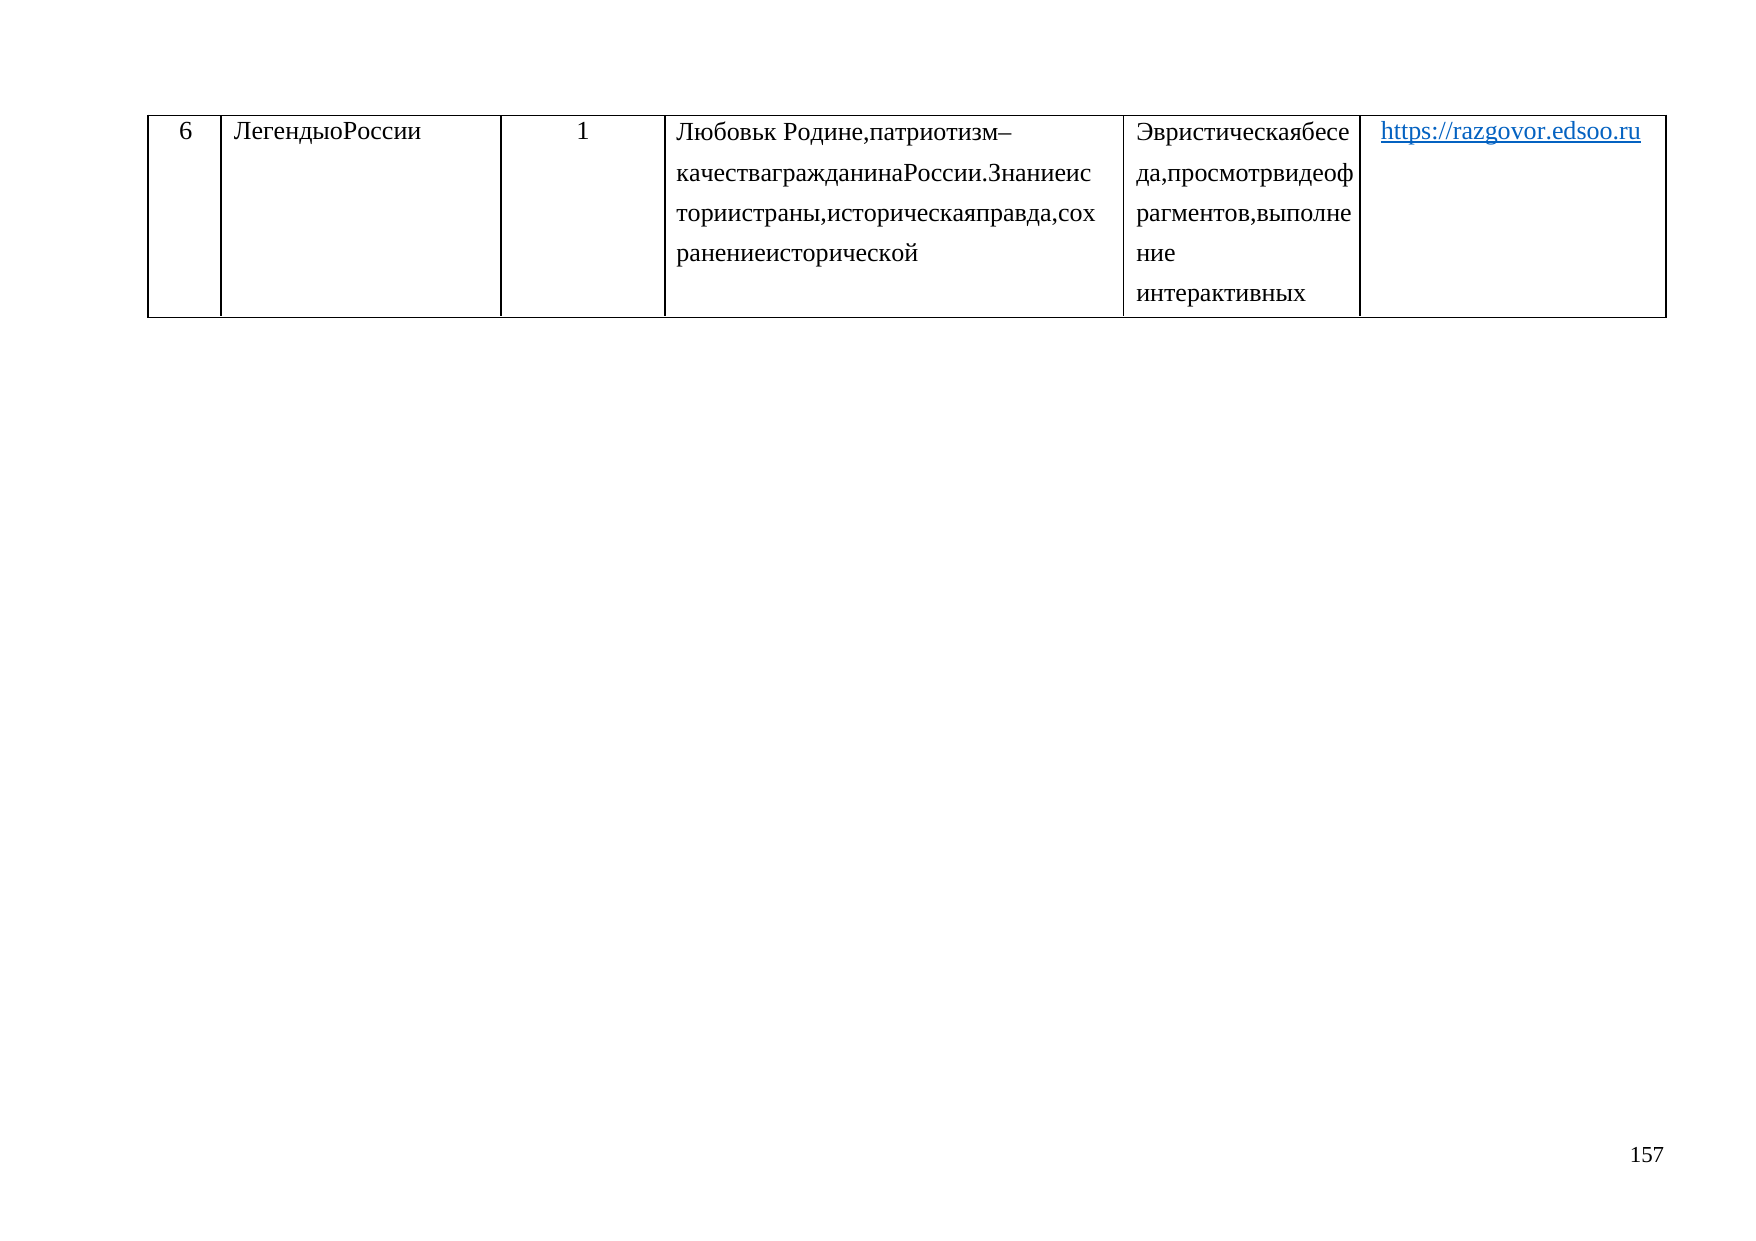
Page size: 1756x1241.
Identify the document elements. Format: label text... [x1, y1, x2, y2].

table_cell Любовьк Родине,патриотизм–качествагражданинаРоссии.Знаниеисториистраны,историческаяправда,сохранениеисторической [666, 116, 1123, 316]
table_cell 1 [502, 116, 664, 316]
table_cell 6 [149, 116, 220, 316]
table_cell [1361, 116, 1665, 316]
table_cell Эвристическаябеседа,просмотрвидеофрагментов,выполнение интерактивных [1124, 116, 1359, 316]
table_cell ЛегендыоРоссии [222, 116, 500, 316]
